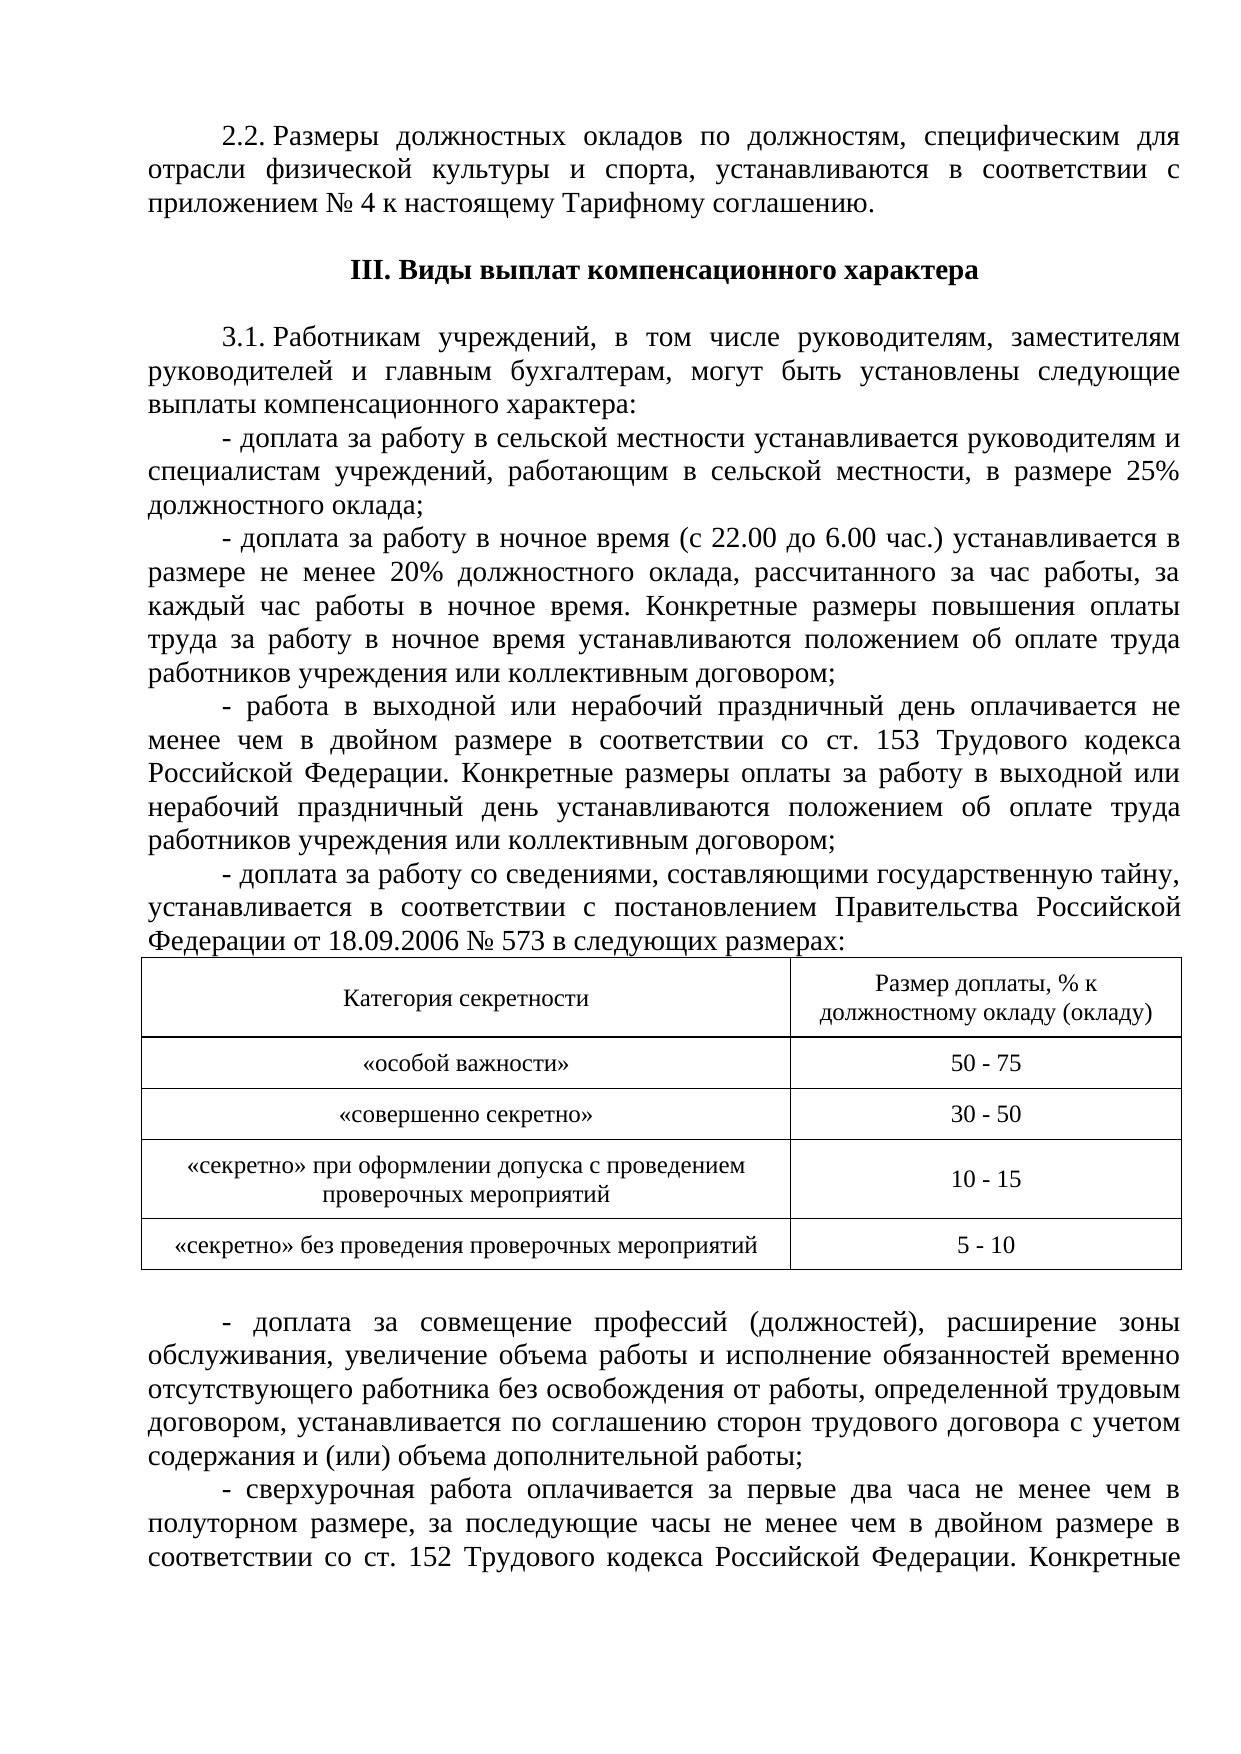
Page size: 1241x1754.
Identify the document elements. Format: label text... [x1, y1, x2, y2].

table_cell «секретно» без проведения проверочных мероприятий [142, 1219, 790, 1269]
text 2.2. Размеры должностных окладов по должностям, специфическим для отрасли физической культуры и спорта, устанавливаются в соответствии с приложением № 4 к настоящему Тарифному соглашению. [148, 118, 1181, 219]
text - работа в выходной или нерабочий праздничный день оплачивается не менее чем в двойном размере в соответствии со ст. 153 Трудового кодекса Российской Федерации. Конкретные размеры оплаты за работу в выходной или нерабочий праздничный день устанавливаются положением об оплате труда работников учреждения или коллективным договором; [148, 688, 1181, 856]
table_header Категория секретности [142, 958, 790, 1036]
text III. Виды выплат компенсационного характера [148, 252, 1181, 286]
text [148, 1472, 1181, 1572]
table_cell 10 - 15 [791, 1140, 1181, 1218]
table_cell 5 - 10 [791, 1219, 1181, 1269]
text - доплата за совмещение профессий (должностей), расширение зоны обслуживания, увеличение объема работы и исполнение обязанностей временно отсутствующего работника без освобождения от работы, определенной трудовым договором, устанавливается по соглашению сторон трудового договора с учетом содержания и (или) объема дополнительной работы; [148, 1304, 1181, 1472]
table_cell «секретно» при оформлении допуска с проведением проверочных мероприятий [142, 1140, 790, 1218]
text - доплата за работу в сельской местности устанавливается руководителям и специалистам учреждений, работающим в сельской местности, в размере 25% должностного оклада; [148, 420, 1181, 521]
table_cell 50 - 75 [791, 1038, 1181, 1087]
table_cell «особой важности» [142, 1038, 790, 1087]
table_cell «совершенно секретно» [142, 1089, 790, 1138]
text 3.1. Работникам учреждений, в том числе руководителям, заместителям руководителей и главным бухгалтерам, могут быть установлены следующие выплаты компенсационного характера: [148, 319, 1181, 420]
text - доплата за работу в ночное время (с 22.00 до 6.00 час.) устанавливается в размере не менее 20% должностного оклада, рассчитанного за час работы, за каждый час работы в ночное время. Конкретные размеры повышения оплаты труда за работу в ночное время устанавливаются положением об оплате труда работников учреждения или коллективным договором; [148, 521, 1181, 688]
table_cell 30 - 50 [791, 1089, 1181, 1138]
table_header Размер доплаты, % к должностному окладу (окладу) [791, 958, 1181, 1036]
text - доплата за работу со сведениями, составляющими государственную тайну, устанавливается в соответствии с постановлением Правительства Российской Федерации от 18.09.2006 № 573 в следующих размерах: [148, 856, 1181, 957]
